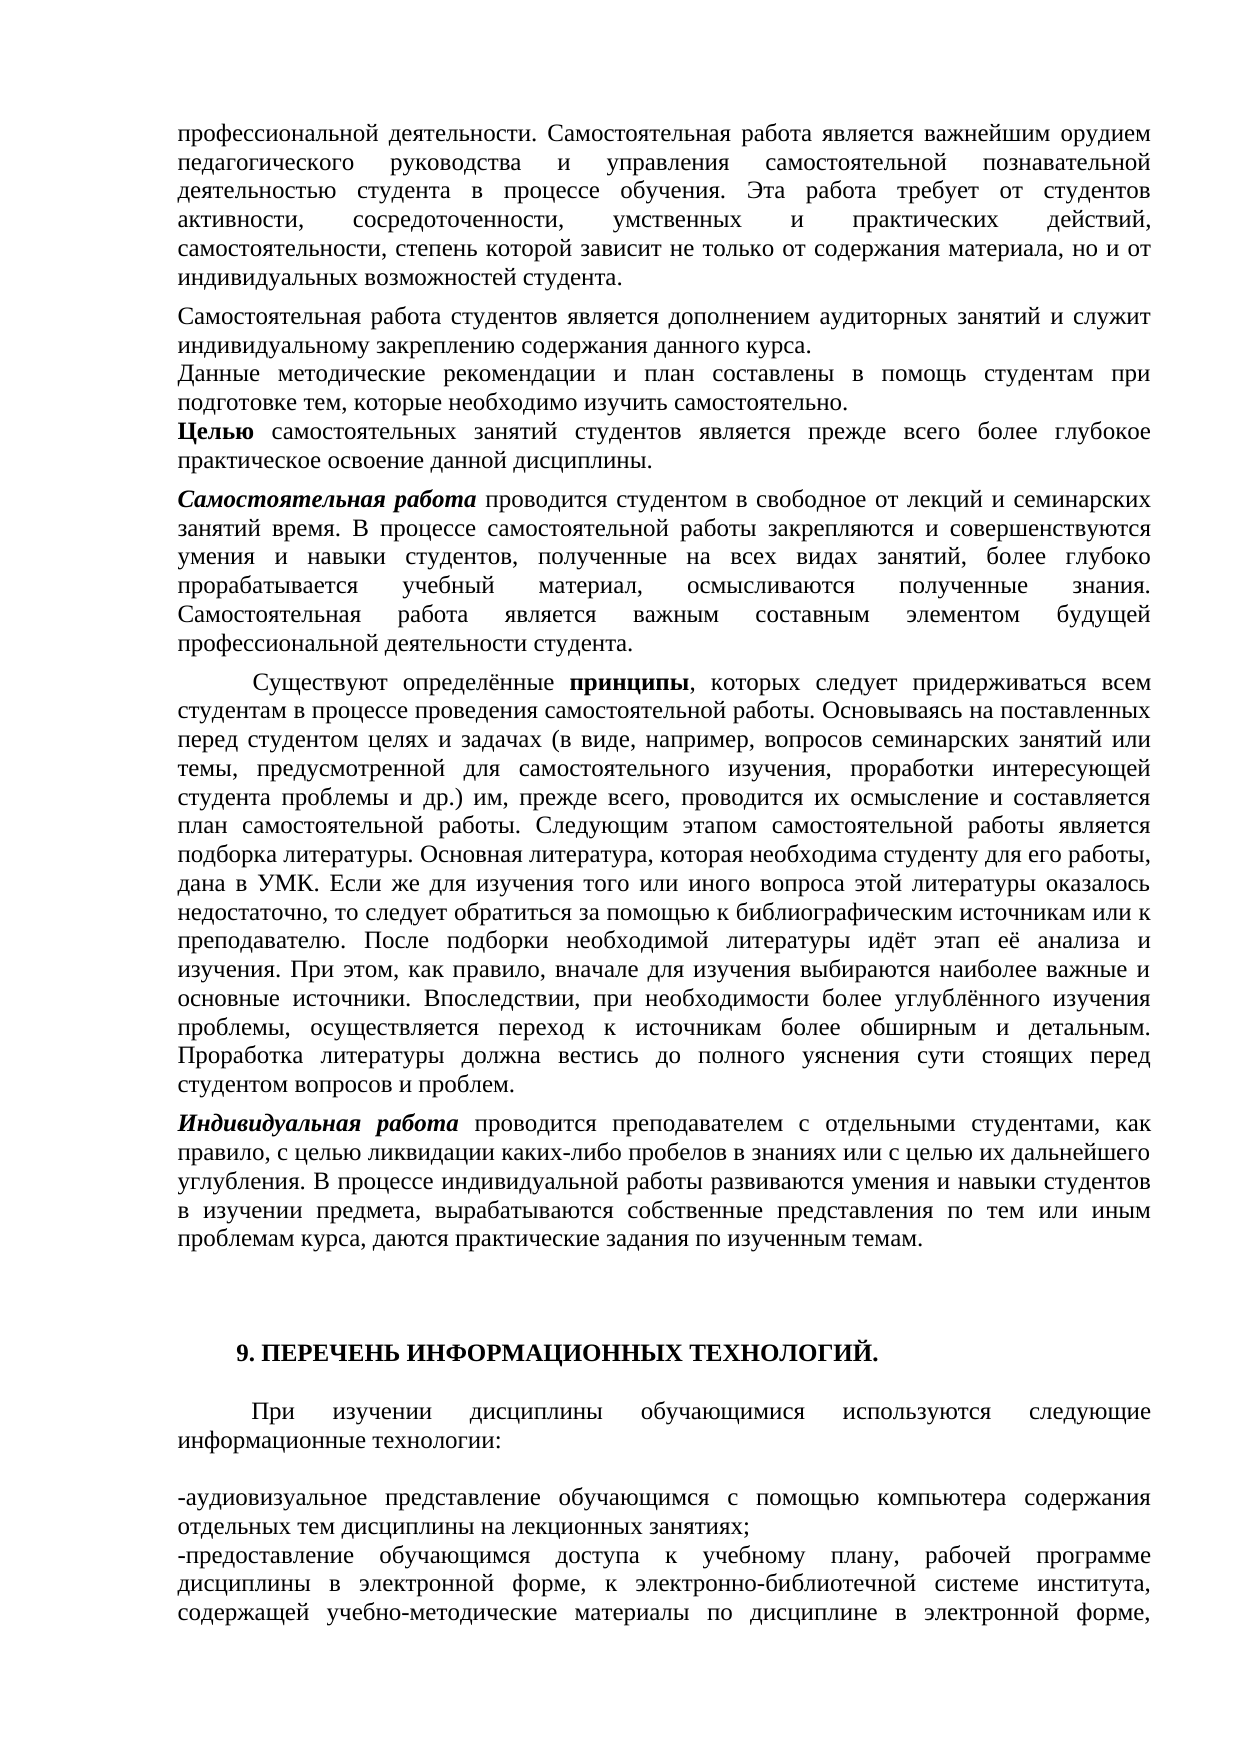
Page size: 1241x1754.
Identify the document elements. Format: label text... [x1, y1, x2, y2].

text Самостоятельная работа проводится студентом в свободное от лекций и семинарских занятий время. В процессе самостоятельной работы закрепляются и совершенствуются умения и навыки студентов, полученные на всех видах занятий, более глубоко прорабатывается учебный материал, осмысливаются полученные знания. Самостоятельная работа является важным составным элементом будущей профессиональной деятельности студента. [177, 484, 1152, 656]
text -аудиовизуальное представление обучающимся с помощью компьютера содержания отдельных тем дисциплины на лекционных занятиях; [177, 1482, 1152, 1540]
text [177, 1540, 1152, 1626]
text Существуют определённые принципы, которых следует придерживаться всем студентам в процессе проведения самостоятельной работы. Основываясь на поставленных перед студентом целях и задачах (в виде, например, вопросов семинарских занятий или темы, предусмотренной для самостоятельного изучения, проработки интересующей студента проблемы и др.) им, прежде всего, проводится их осмысление и составляется план самостоятельной работы. Следующим этапом самостоятельной работы является подборка литературы. Основная литература, которая необходима студенту для его работы, дана в УМК. Если же для изучения того или иного вопроса этой литературы оказалось недостаточно, то следует обратиться за помощью к библиографическим источникам или к преподавателю. После подборки необходимой литературы идёт этап её анализа и изучения. При этом, как правило, вначале для изучения выбираются наиболее важные и основные источники. Впоследствии, при необходимости более углублённого изучения проблемы, осуществляется переход к источникам более обширным и детальным. Проработка литературы должна вестись до полного уяснения сути стоящих перед студентом вопросов и проблем. [177, 667, 1152, 1098]
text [177, 118, 1152, 291]
text Целью самостоятельных занятий студентов является прежде всего более глубокое практическое освоение данной дисциплины. [177, 416, 1152, 473]
text Индивидуальная работа проводится преподавателем с отдельными студентами, как правило, с целью ликвидации каких-либо пробелов в знаниях или с целью их дальнейшего углубления. В процессе индивидуальной работы развиваются умения и навыки студентов в изучении предмета, вырабатываются собственные представления по тем или иным проблемам курса, даются практические задания по изученным темам. [177, 1108, 1152, 1252]
text Самостоятельная работа студентов является дополнением аудиторных занятий и служит индивидуальному закреплению содержания данного курса. [177, 301, 1152, 358]
text Данные методические рекомендации и план составлены в помощь студентам при подготовке тем, которые необходимо изучить самостоятельно. [177, 358, 1152, 416]
text 9. ПЕРЕЧЕНЬ ИНФОРМАЦИОННЫХ ТЕХНОЛОГИЙ. [177, 1338, 1152, 1367]
text При изучении дисциплины обучающимися используются следующие информационные технологии: [177, 1396, 1152, 1453]
